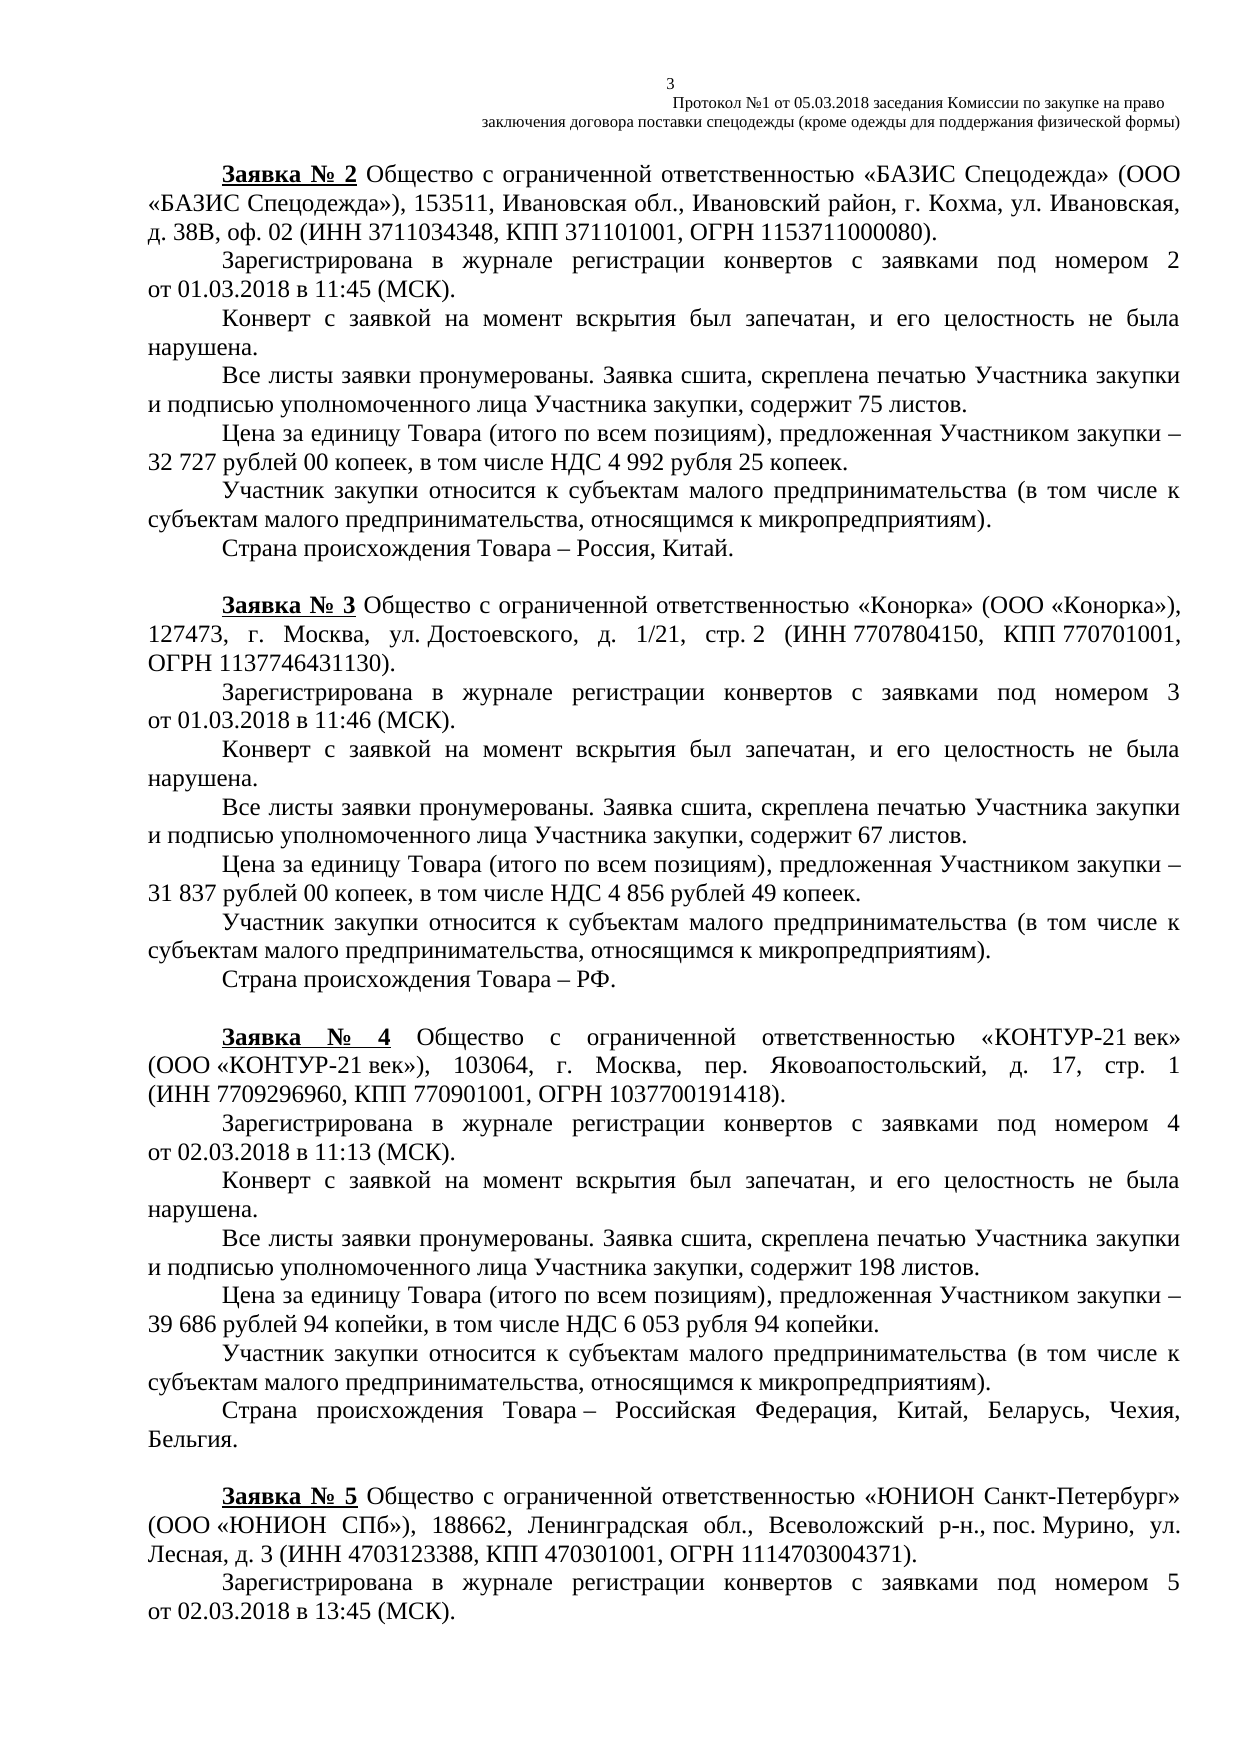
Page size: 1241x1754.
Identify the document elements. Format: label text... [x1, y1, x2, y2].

text Цена за единицу Товара (итого по всем позициям), предложенная Участником закупки – 31 837 рублей 00 копеек, в том числе НДС 4 856 рублей 49 копеек. [148, 849, 1181, 907]
text Все листы заявки пронумерованы. Заявка сшита, скреплена печатью Участника закупки и подписью уполномоченного лица Участника закупки, содержит 75 листов. [148, 361, 1181, 418]
text Конверт с заявкой на момент вскрытия был запечатан, и его целостность не была нарушена. [148, 303, 1181, 361]
text Цена за единицу Товара (итого по всем позициям), предложенная Участником закупки – 32 727 рублей 00 копеек, в том числе НДС 4 992 рубля 25 копеек. [148, 418, 1181, 476]
text Зарегистрирована в журнале регистрации конвертов с заявками под номером 3 от 01.03.2018 в 11:46 (МСК). [148, 677, 1181, 734]
text Заявка № 2 Общество с ограниченной ответственностью «БАЗИС Спецодежда» (ООО «БАЗИС Спецодежда»), 153511, Ивановская обл., Ивановский район, г. Кохма, ул. Ивановская, д. 38В, оф. 02 (ИНН 3711034348, КПП 371101001, ОГРН 1153711000080). [148, 159, 1181, 246]
text Цена за единицу Товара (итого по всем позициям), предложенная Участником закупки – 39 686 рублей 94 копейки, в том числе НДС 6 053 рубля 94 копейки. [148, 1281, 1181, 1338]
text Конверт с заявкой на момент вскрытия был запечатан, и его целостность не была нарушена. [148, 734, 1181, 792]
text Страна происхождения Товара – Россия, Китай. [148, 533, 1181, 562]
text Заявка № 3 Общество с ограниченной ответственностью «Конорка» (ООО «Конорка»), 127473, г. Москва, ул. Достоевского, д. 1/21, стр. 2 (ИНН 7707804150, КПП 770701001, ОГРН 1137746431130). [148, 591, 1181, 677]
text Страна происхождения Товара – Российская Федерация, Китай, Беларусь, Чехия, Бельгия. [148, 1396, 1181, 1453]
text Конверт с заявкой на момент вскрытия был запечатан, и его целостность не была нарушена. [148, 1166, 1181, 1223]
text Зарегистрирована в журнале регистрации конвертов с заявками под номером 2 от 01.03.2018 в 11:45 (МСК). [148, 246, 1181, 303]
text Все листы заявки пронумерованы. Заявка сшита, скреплена печатью Участника закупки и подписью уполномоченного лица Участника закупки, содержит 67 листов. [148, 792, 1181, 849]
text Заявка № 5 Общество с ограниченной ответственностью «ЮНИОН Санкт-Петербург» (ООО «ЮНИОН СПб»), 188662, Ленинградская обл., Всеволожский р-н., пос. Мурино, ул. Лесная, д. 3 (ИНН 4703123388, КПП 470301001, ОГРН 1114703004371). [148, 1481, 1181, 1567]
text Зарегистрирована в журнале регистрации конвертов с заявками под номером 4 от 02.03.2018 в 11:13 (МСК). [148, 1108, 1181, 1166]
text Зарегистрирована в журнале регистрации конвертов с заявками под номером 5 от 02.03.2018 в 13:45 (МСК). [148, 1567, 1181, 1625]
text Все листы заявки пронумерованы. Заявка сшита, скреплена печатью Участника закупки и подписью уполномоченного лица Участника закупки, содержит 198 листов. [148, 1223, 1181, 1281]
text Страна происхождения Товара – РФ. [148, 964, 1181, 993]
subtitle Заявка № 4 Общество с ограниченной ответственностью «Контур-21 век» (ООО «Контур-21 век»), 103064, г. Москва, пер. Яковоапостольский, д. 17, стр. 1 (ИНН 7709296960, КПП 770901001, ОГРН 1037700191418). [148, 1022, 1181, 1108]
